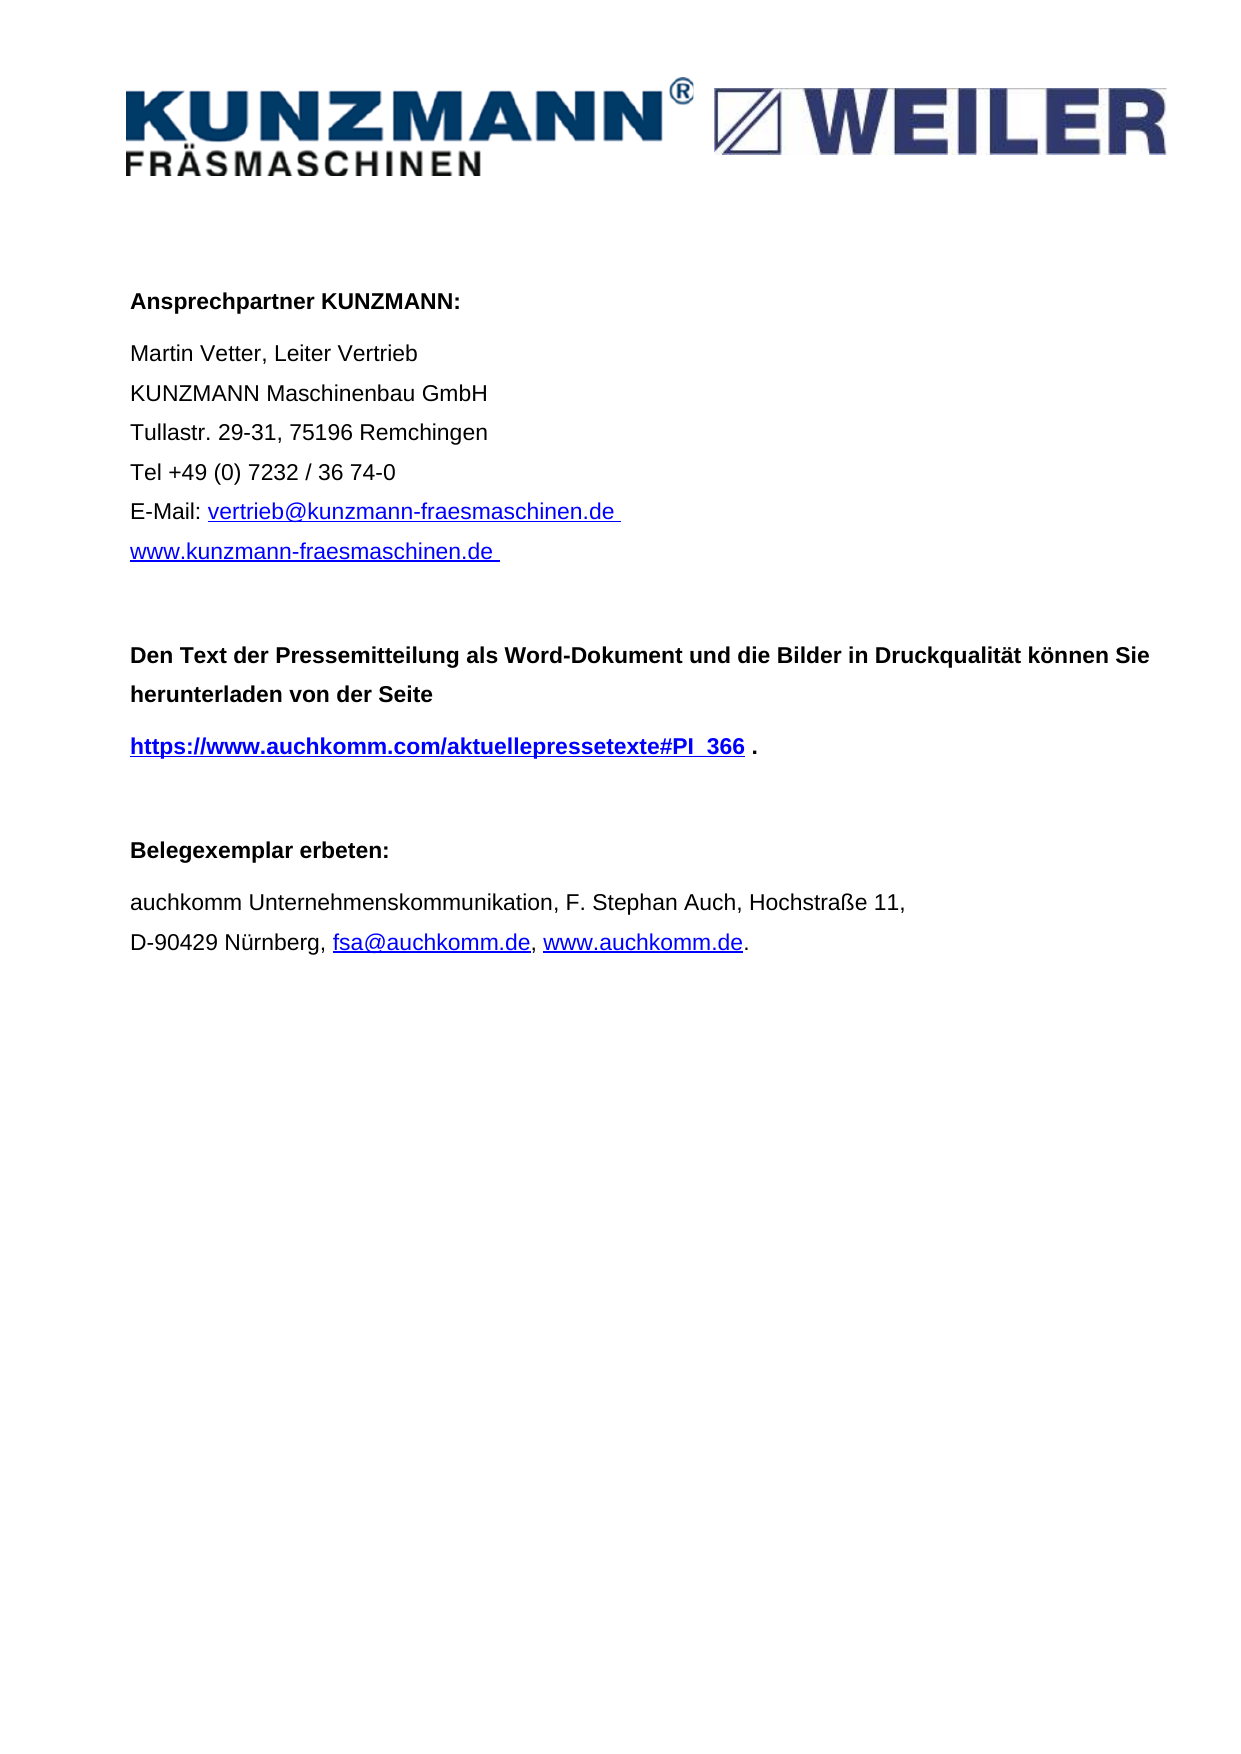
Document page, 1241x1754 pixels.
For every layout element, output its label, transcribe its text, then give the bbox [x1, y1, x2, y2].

text Martin Vetter, Leiter Vertrieb KUNZMANN Maschinenbau GmbH Tullastr. 29-31, 75196 Remchingen Tel +49 (0) 7232 / 36 74-0 E-Mail: vertrieb@kunzmann-fraesmaschinen.de www.kunzmann-fraesmaschinen.de [130, 340, 1167, 564]
text https://www.auchkomm.com/aktuellepressetexte#PI_366 . [130, 733, 1167, 759]
text auchkomm Unternehmenskommunikation, F. Stephan Auch, Hochstraße 11, D-90429 Nürnberg, fsa@auchkomm.de, www.auchkomm.de. [130, 889, 1167, 955]
text Belegexemplar erbeten: [130, 837, 1167, 863]
picture [124, 77, 694, 175]
text Den Text der Pressemitteilung als Word-Dokument und die Bilder in Druckqualität können Sie herunterladen von der Seite [130, 642, 1167, 707]
picture [714, 88, 1167, 155]
text Ansprechpartner KUNZMANN: [130, 288, 1167, 314]
